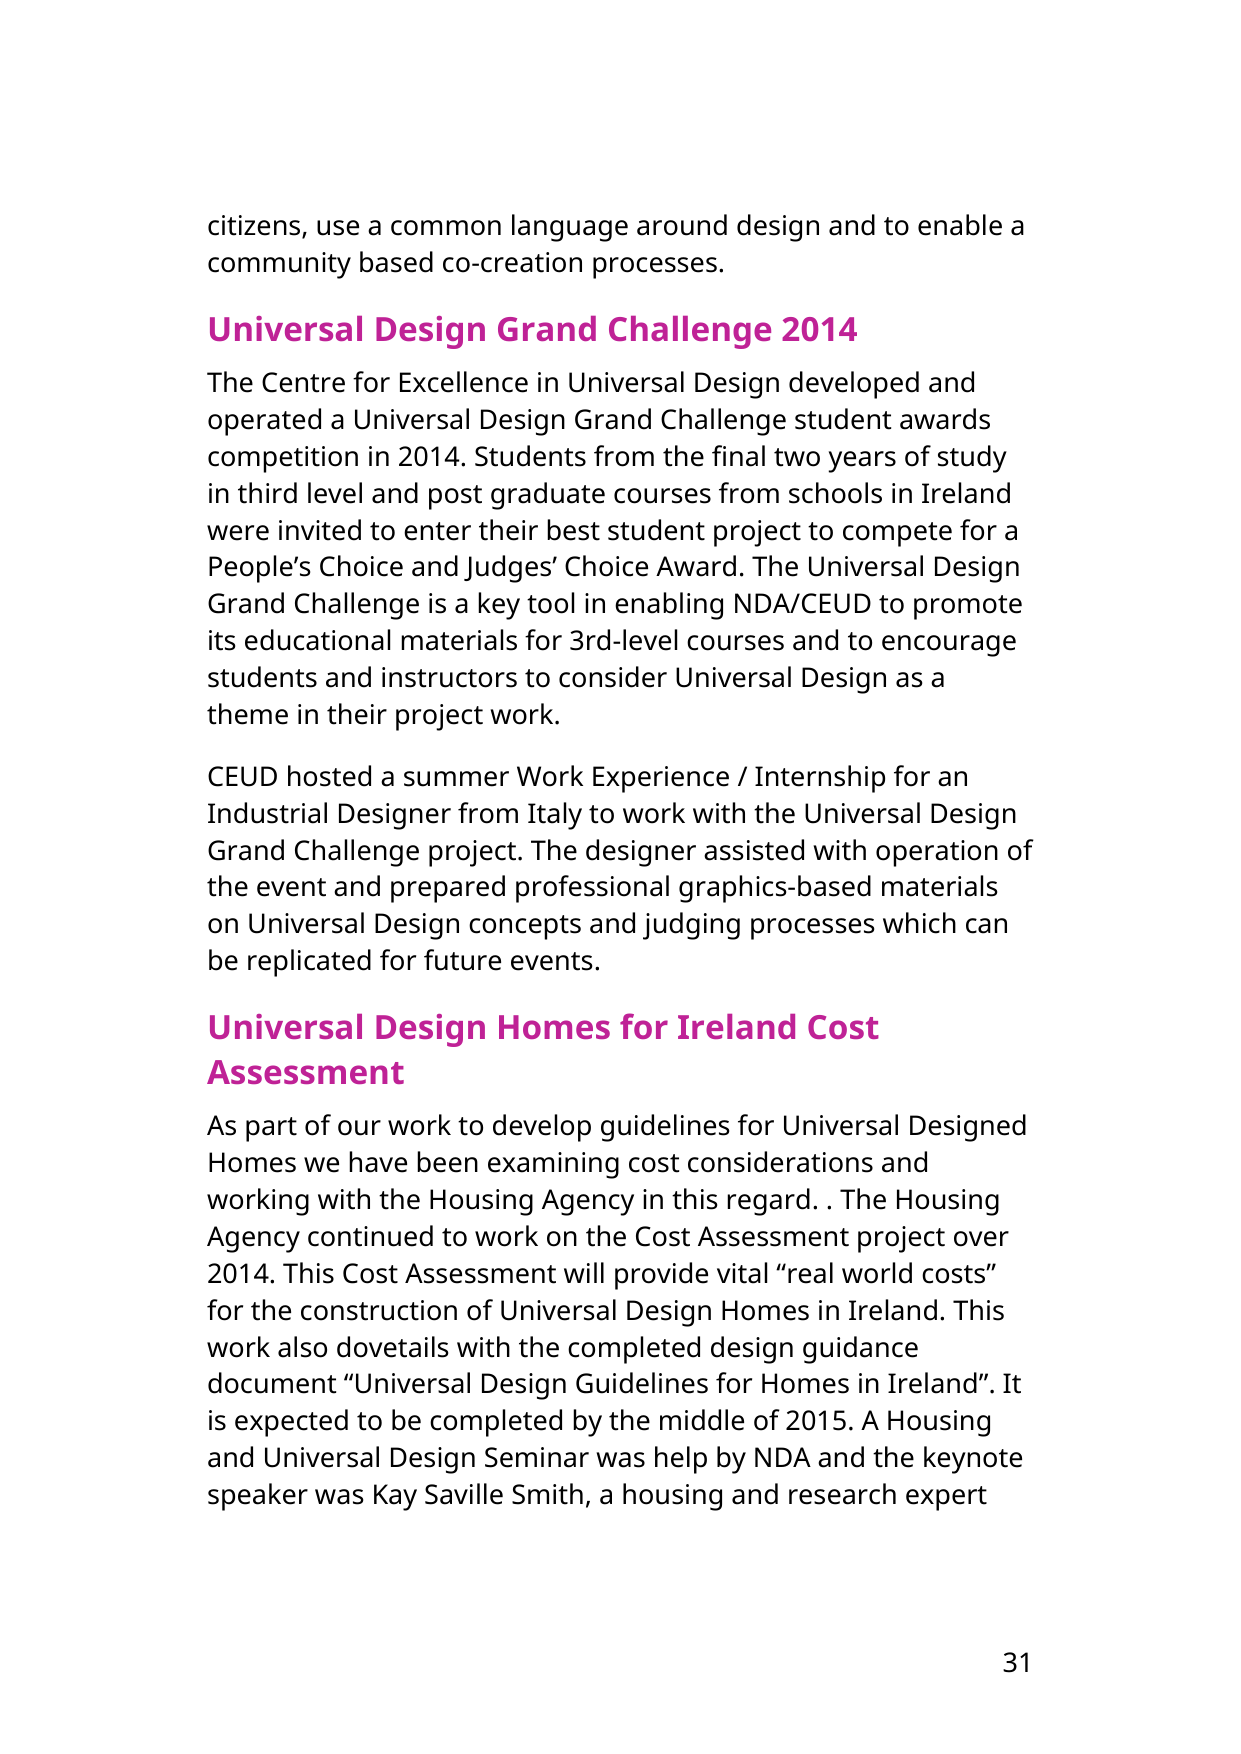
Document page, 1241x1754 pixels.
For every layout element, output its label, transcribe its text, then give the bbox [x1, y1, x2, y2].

text CEUD hosted a summer Work Experience / Internship for an Industrial Designer from Italy to work with the Universal Design Grand Challenge project. The designer assisted with operation of the event and prepared professional graphics-based materials on Universal Design concepts and judging processes which can be replicated for future events. [207, 757, 1033, 978]
subtitle Universal Design Grand Challenge 2014 [207, 306, 1033, 351]
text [207, 1107, 1033, 1512]
subtitle Universal Design Homes for Ireland Cost Assessment [207, 1003, 1033, 1094]
text The Centre for Excellence in Universal Design developed and operated a Universal Design Grand Challenge student awards competition in 2014. Students from the final two years of study in third level and post graduate courses from schools in Ireland were invited to enter their best student project to compete for a People’s Choice and Judges’ Choice Award. The Universal Design Grand Challenge is a key tool in enabling NDA/CEUD to promote its educational materials for 3rd-level courses and to encourage students and instructors to consider Universal Design as a theme in their project work. [207, 363, 1033, 732]
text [207, 207, 1033, 281]
